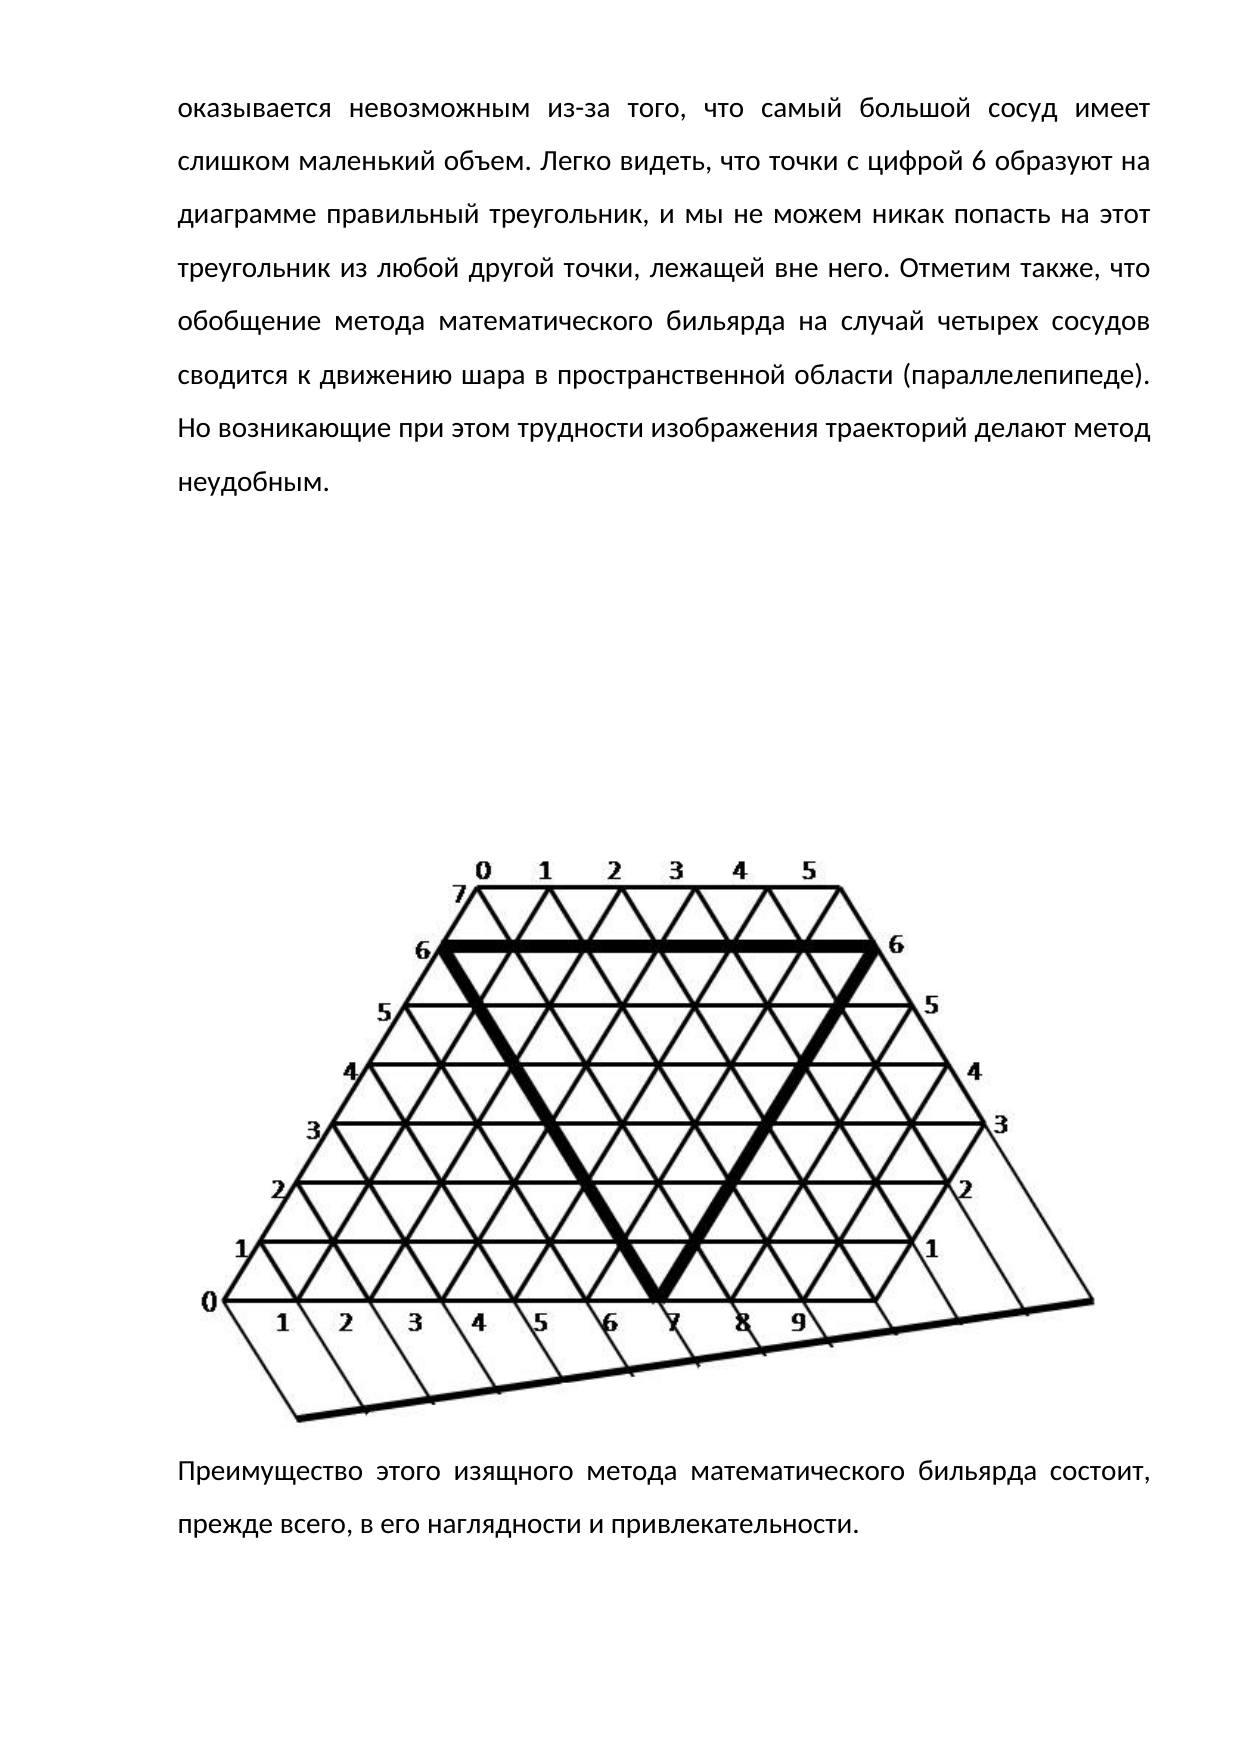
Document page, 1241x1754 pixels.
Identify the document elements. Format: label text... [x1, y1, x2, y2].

picture [177, 838, 1096, 1428]
text Преимущество этого изящного метода математического бильярда состоит, прежде всего, в его наглядности и привлекательности. [177, 1452, 1152, 1541]
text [177, 89, 1152, 498]
